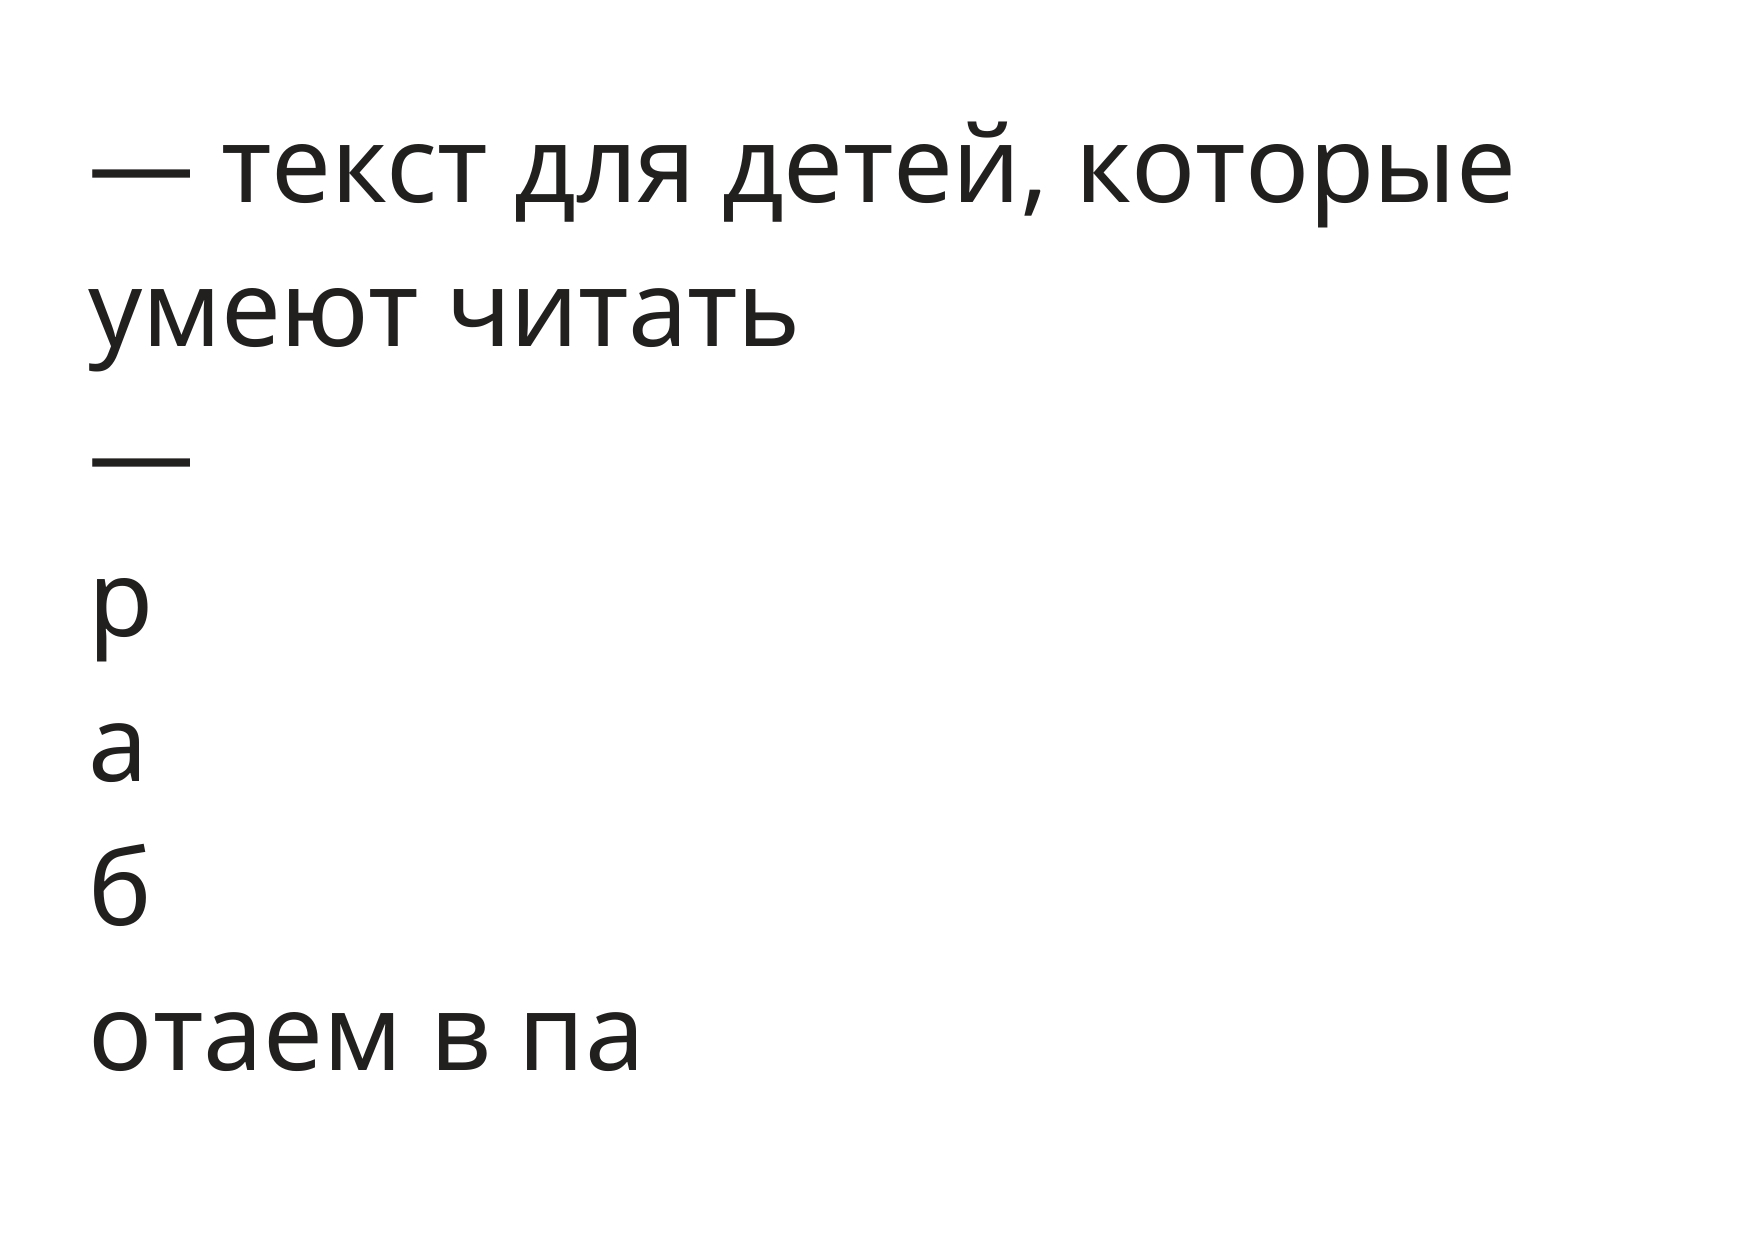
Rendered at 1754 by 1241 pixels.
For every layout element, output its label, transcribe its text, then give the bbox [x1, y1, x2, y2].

text а [89, 667, 1665, 812]
text б [89, 812, 1665, 957]
text р [89, 523, 1665, 667]
text отаем в па [89, 957, 1665, 1101]
text — текст для детей, которые умеют читать [89, 89, 1665, 378]
text — [89, 378, 1665, 523]
